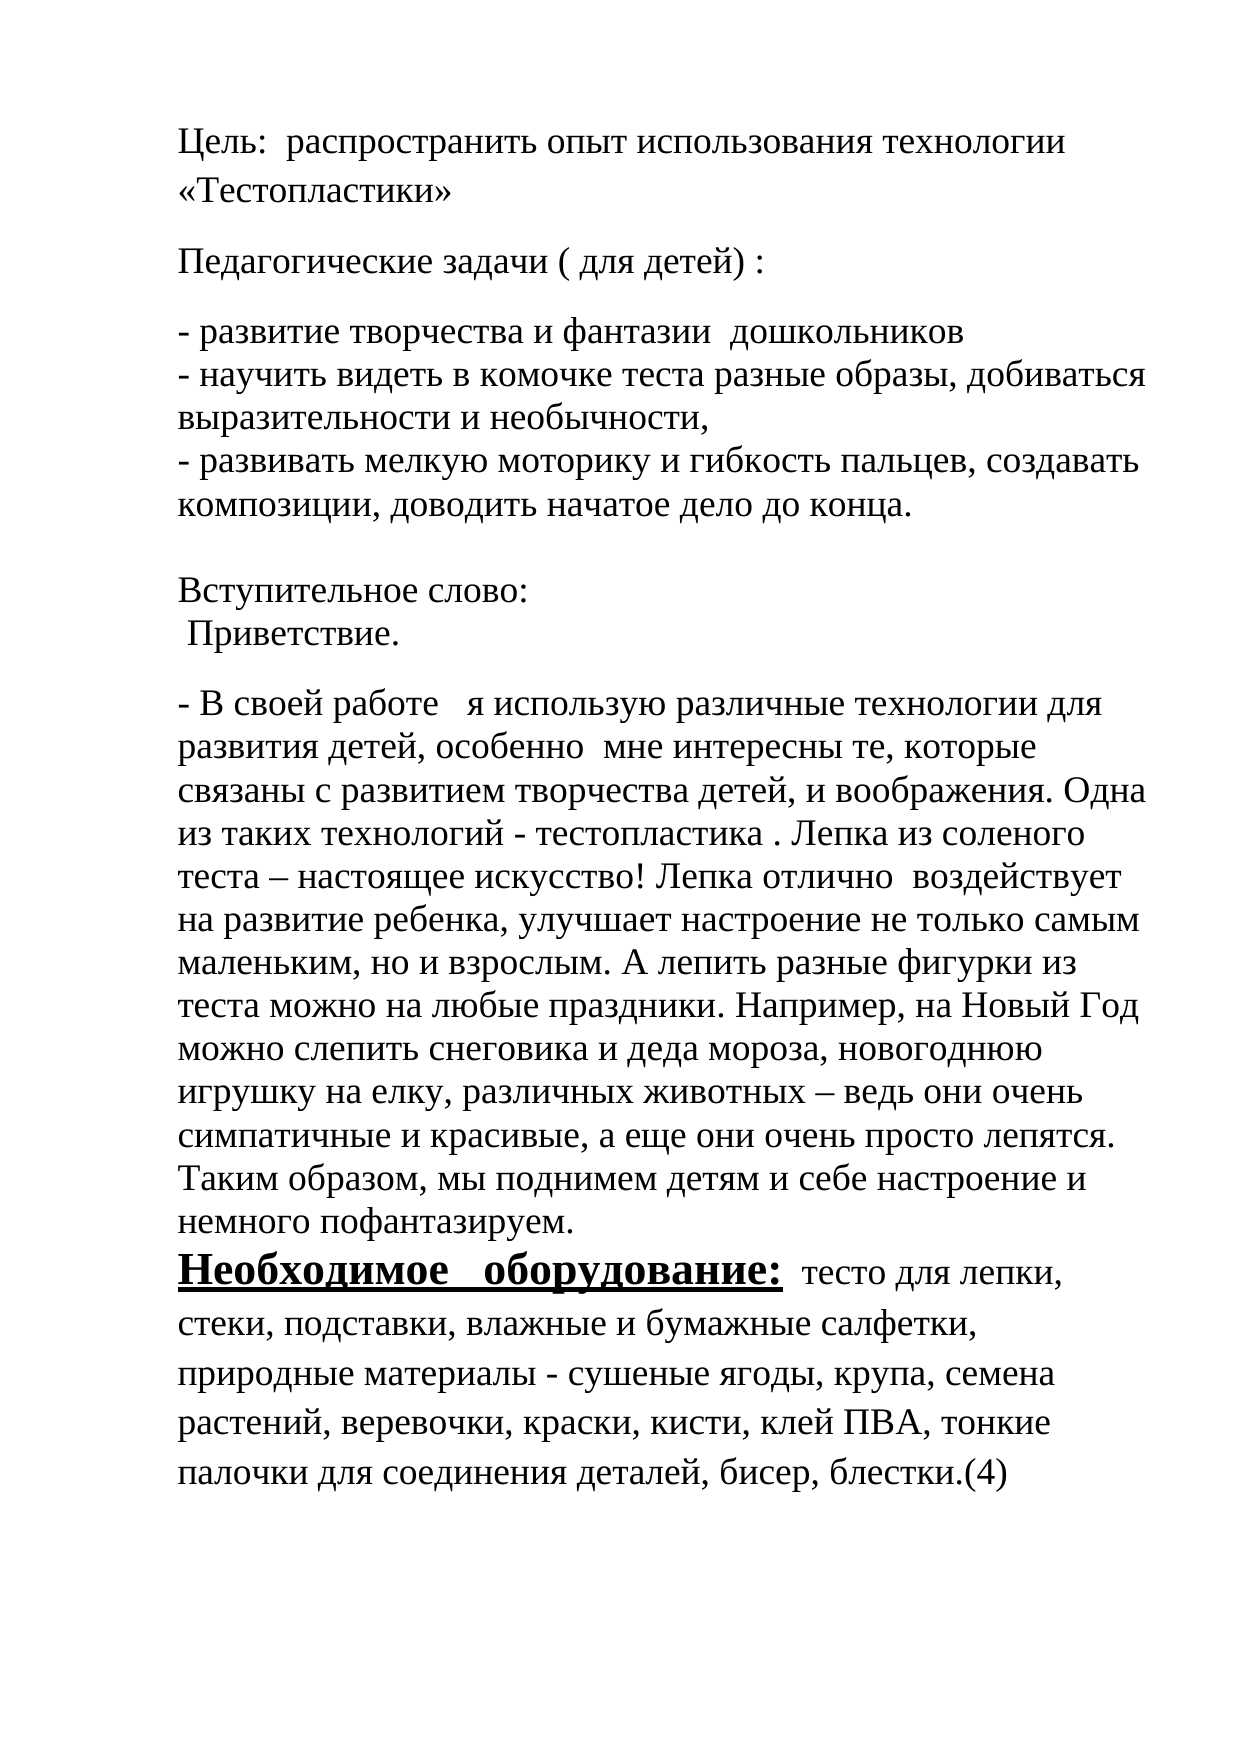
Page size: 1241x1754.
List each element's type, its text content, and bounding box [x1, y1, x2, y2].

text - развитие творчества и фантазии дошкольников [177, 308, 1152, 352]
text Приветствие. [177, 610, 1152, 653]
text - В своей работе я использую различные технологии для развития детей, особенно мне интересны те, которые связаны с развитием творчества детей, и воображения. Одна из таких технологий - тестопластика . Лепка из соленого теста – настоящее искусство! Лепка отлично воздействует на развитие ребенка, улучшает настроение не только самым маленьким, но и взрослым. А лепить разные фигурки из теста можно на любые праздники. Например, на Новый Год можно слепить снеговика и деда мороза, новогоднюю игрушку на елку, различных животных – ведь они очень симпатичные и красивые, а еще они очень просто лепятся. Таким образом, мы поднимем детям и себе настроение и немного пофантазируем. [177, 681, 1152, 1241]
text Цель: распространить опыт использования технологии «Тестопластики» [177, 118, 1152, 211]
text Педагогические задачи ( для детей) : [177, 238, 1152, 281]
text - развивать мелкую моторику и гибкость пальцев, создавать композиции, доводить начатое дело до конца. [177, 438, 1152, 524]
text - научить видеть в комочке теста разные образы, добиваться выразительности и необычности, [177, 352, 1152, 438]
text Вступительное слово: [177, 567, 1152, 610]
text Необходимое оборудование: тесто для лепки, стеки, подставки, влажные и бумажные салфетки, природные материалы - сушеные ягоды, крупа, семена растений, веревочки, краски, кисти, клей ПВА, тонкие палочки для соединения деталей, бисер, блестки.(4) [177, 1241, 1152, 1492]
